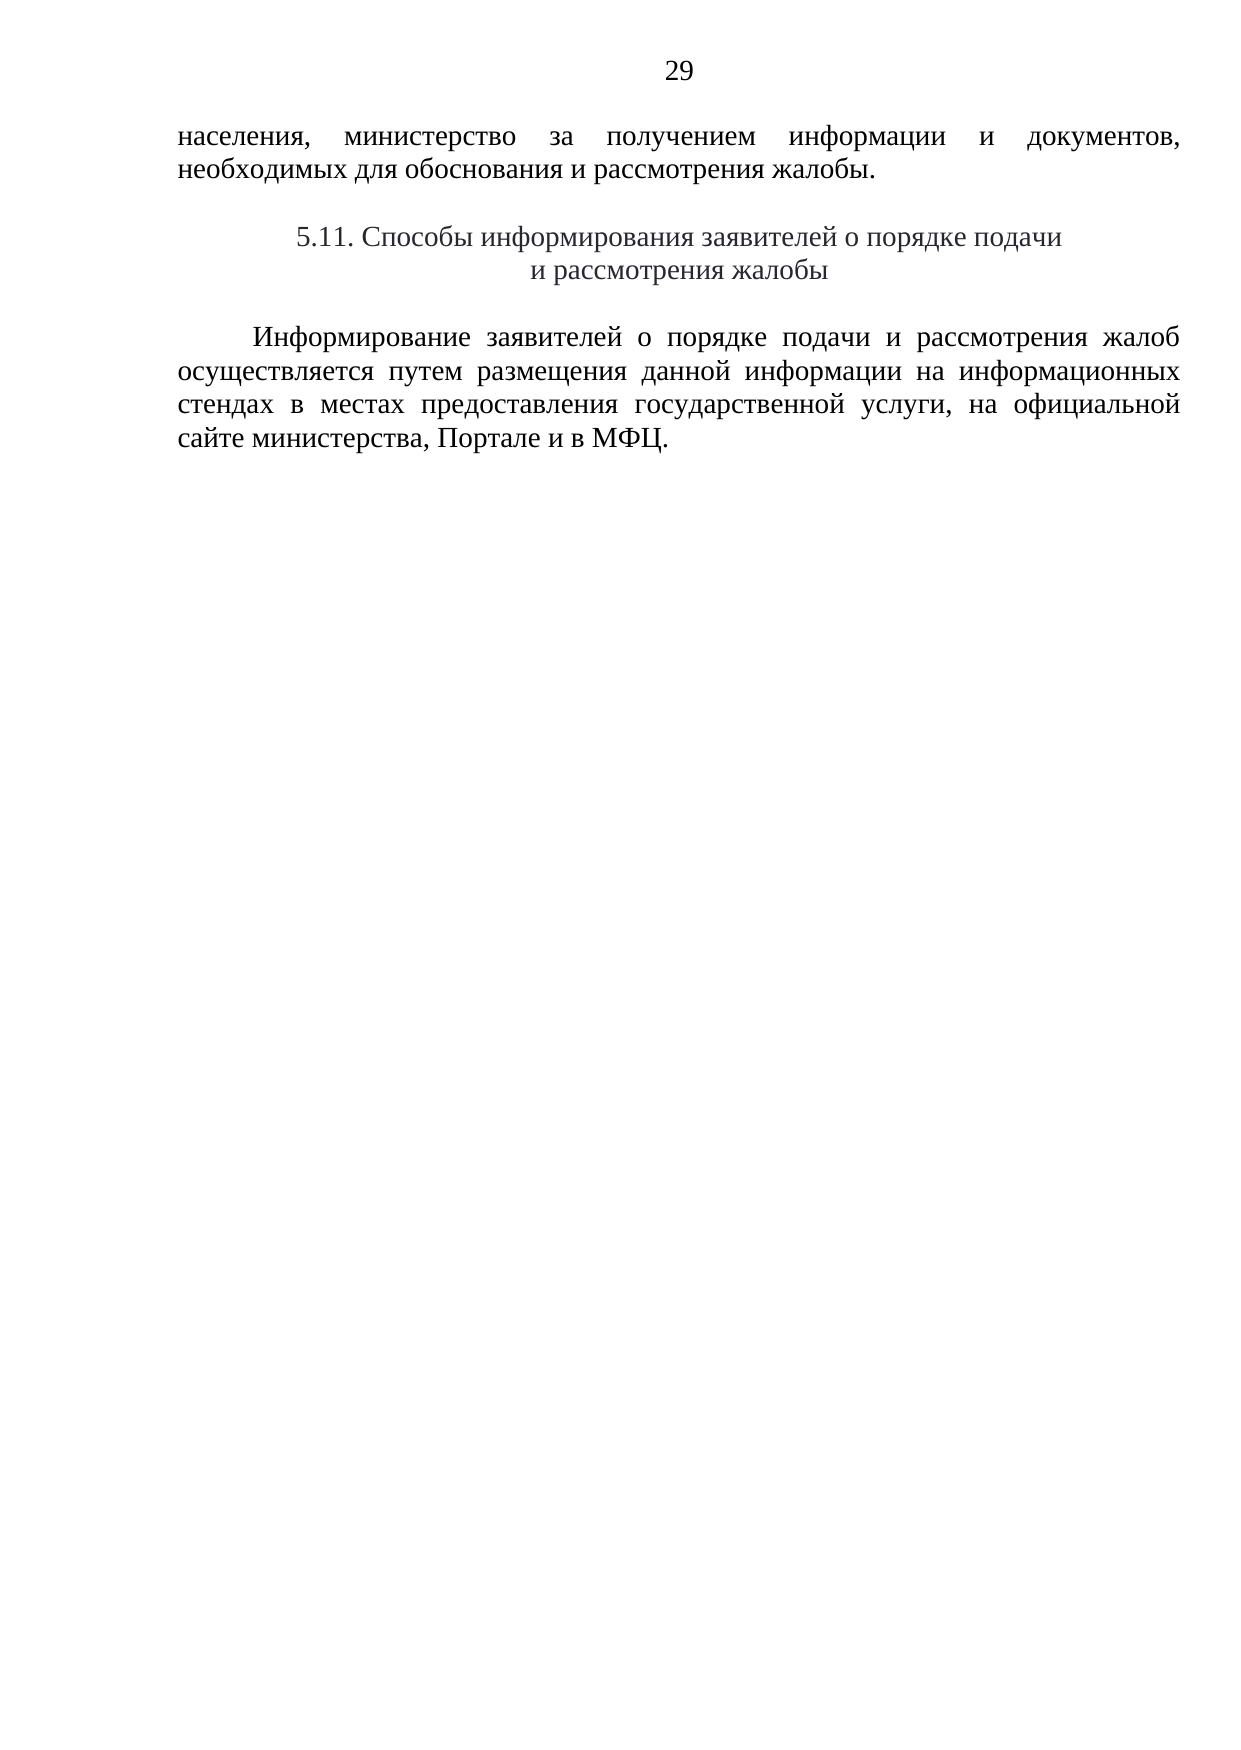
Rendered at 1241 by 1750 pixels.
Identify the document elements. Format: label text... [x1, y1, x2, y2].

subtitle и рассмотрения жалобы [177, 252, 1181, 286]
subtitle 5.11. Способы информирования заявителей о порядке подачи [177, 219, 1181, 252]
text Информирование заявителей о порядке подачи и рассмотрения жалоб осуществляется путем размещения данной информации на информационных стендах в местах предоставления государственной услуги, на официальной сайте министерства, Портале и в МФЦ. [177, 319, 1181, 453]
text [177, 118, 1181, 185]
